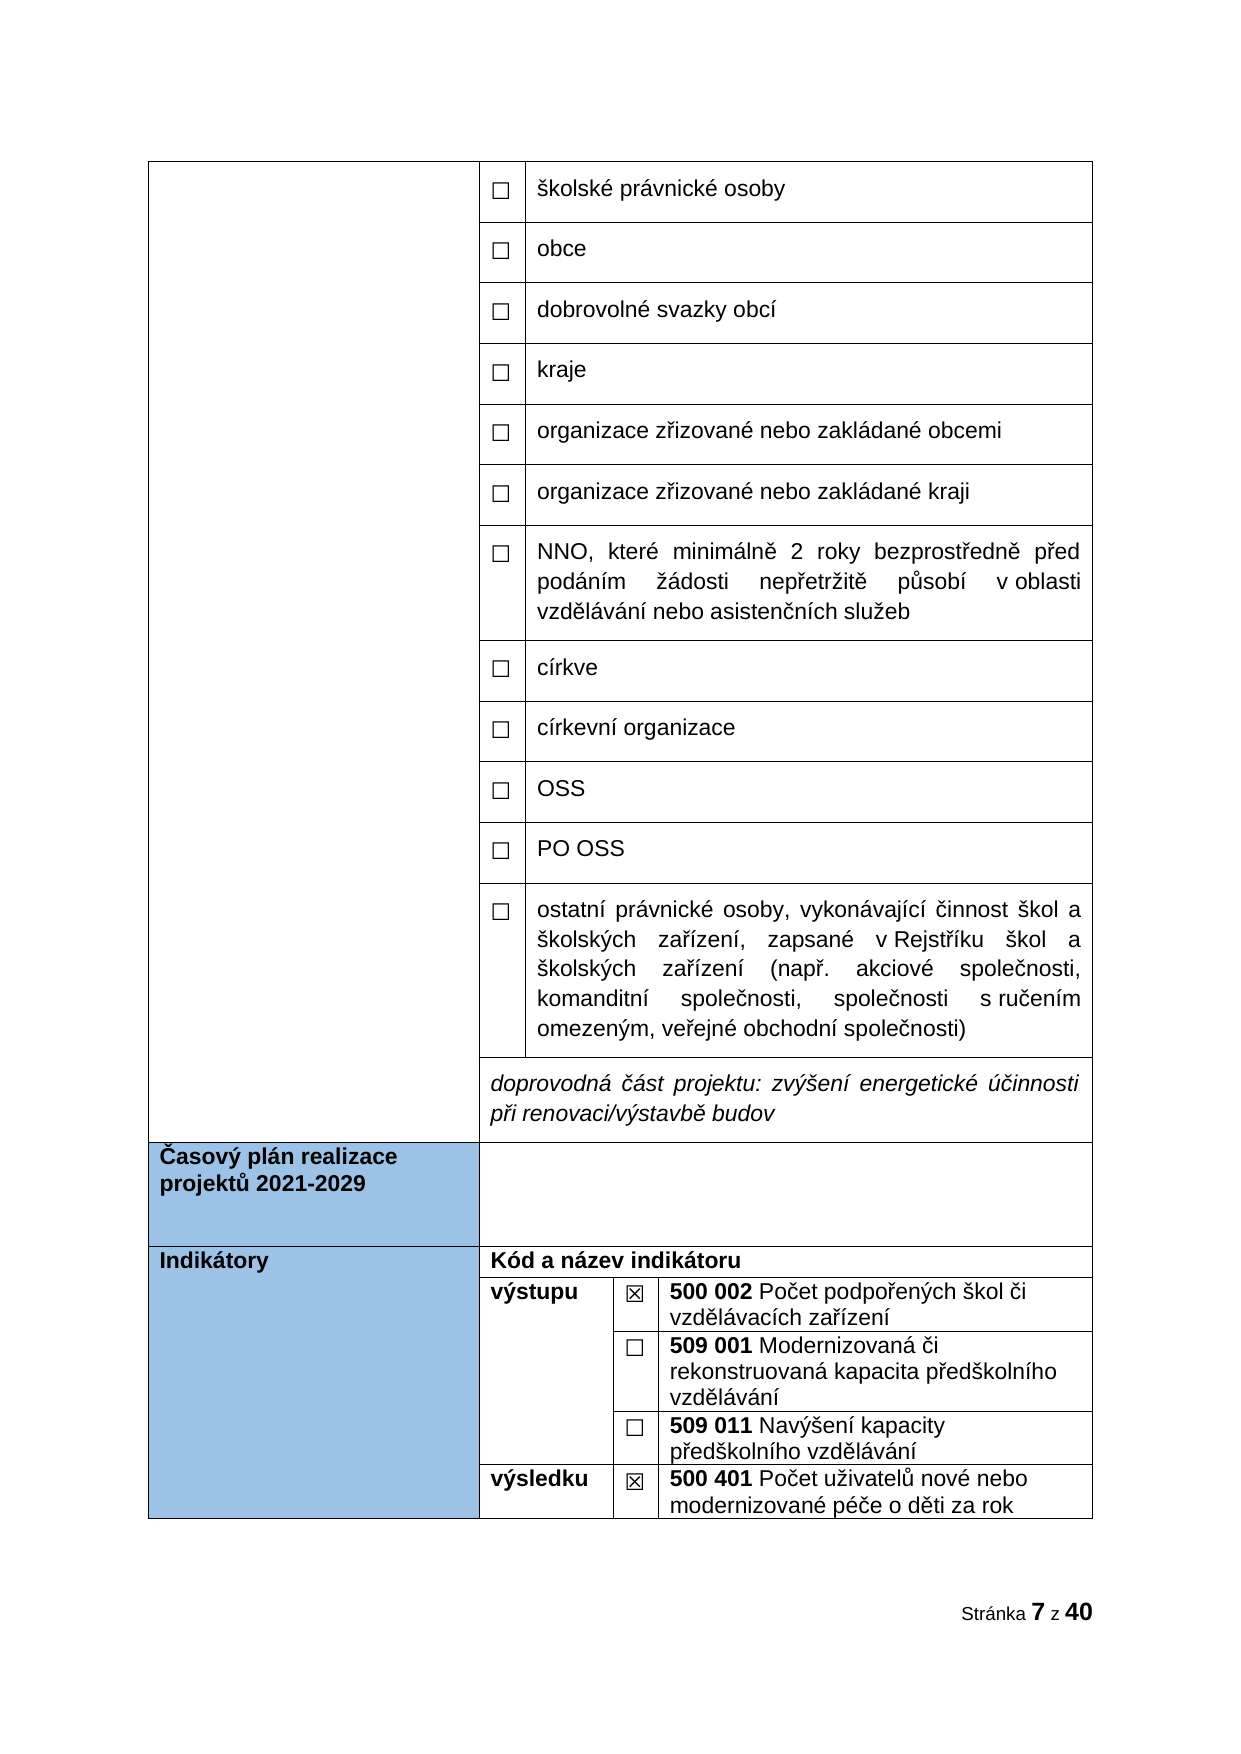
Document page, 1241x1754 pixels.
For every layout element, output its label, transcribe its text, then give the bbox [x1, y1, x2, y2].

table_cell doprovodná část projektu: zvýšení energetické účinnosti při renovaci/výstavbě budov [480, 1058, 1092, 1142]
table_cell 509 001 Modernizovaná či rekonstruovaná kapacita předškolního vzdělávání [659, 1332, 1092, 1411]
table_cell [614, 1278, 658, 1331]
table_cell školské právnické osoby [526, 162, 1092, 222]
table_cell kraje [526, 344, 1092, 403]
table_cell obce [526, 223, 1092, 282]
table_cell [614, 1412, 658, 1464]
table_cell dobrovolné svazky obcí [526, 283, 1092, 343]
table_cell [614, 1332, 658, 1411]
table_cell výstupu [480, 1278, 613, 1464]
table_cell OSS [526, 762, 1092, 822]
table_cell ostatní právnické osoby, vykonávající činnost škol a školských zařízení, zapsané v Rejstříku škol a školských zařízení (např. akciové společnosti, komanditní společnosti, společnosti s ručením omezeným, veřejné obchodní společnosti) [526, 884, 1092, 1057]
table_cell 500 002 Počet podpořených škol či vzdělávacích zařízení [659, 1278, 1092, 1331]
table_cell organizace zřizované nebo zakládané obcemi [526, 405, 1092, 464]
table_cell 509 011 Navýšení kapacity předškolního vzdělávání [659, 1412, 1092, 1464]
table_cell [614, 1465, 658, 1518]
table_cell organizace zřizované nebo zakládané kraji [526, 465, 1092, 525]
table_cell PO OSS [526, 823, 1092, 882]
table_cell církve [526, 641, 1092, 701]
table_cell Kód a název indikátoru [480, 1247, 1092, 1277]
table_cell církevní organizace [526, 702, 1092, 761]
table_cell Indikátory [149, 1247, 479, 1518]
table_cell Časový plán realizace projektů 2021-2029 [149, 1143, 479, 1246]
table_cell [480, 1143, 1092, 1246]
table_cell výsledku [480, 1465, 613, 1518]
table_cell 500 401 Počet uživatelů nové nebo modernizované péče o děti za rok [659, 1465, 1092, 1518]
table_cell NNO, které minimálně 2 roky bezprostředně před podáním žádosti nepřetržitě působí v oblasti vzdělávání nebo asistenčních služeb [526, 526, 1092, 640]
